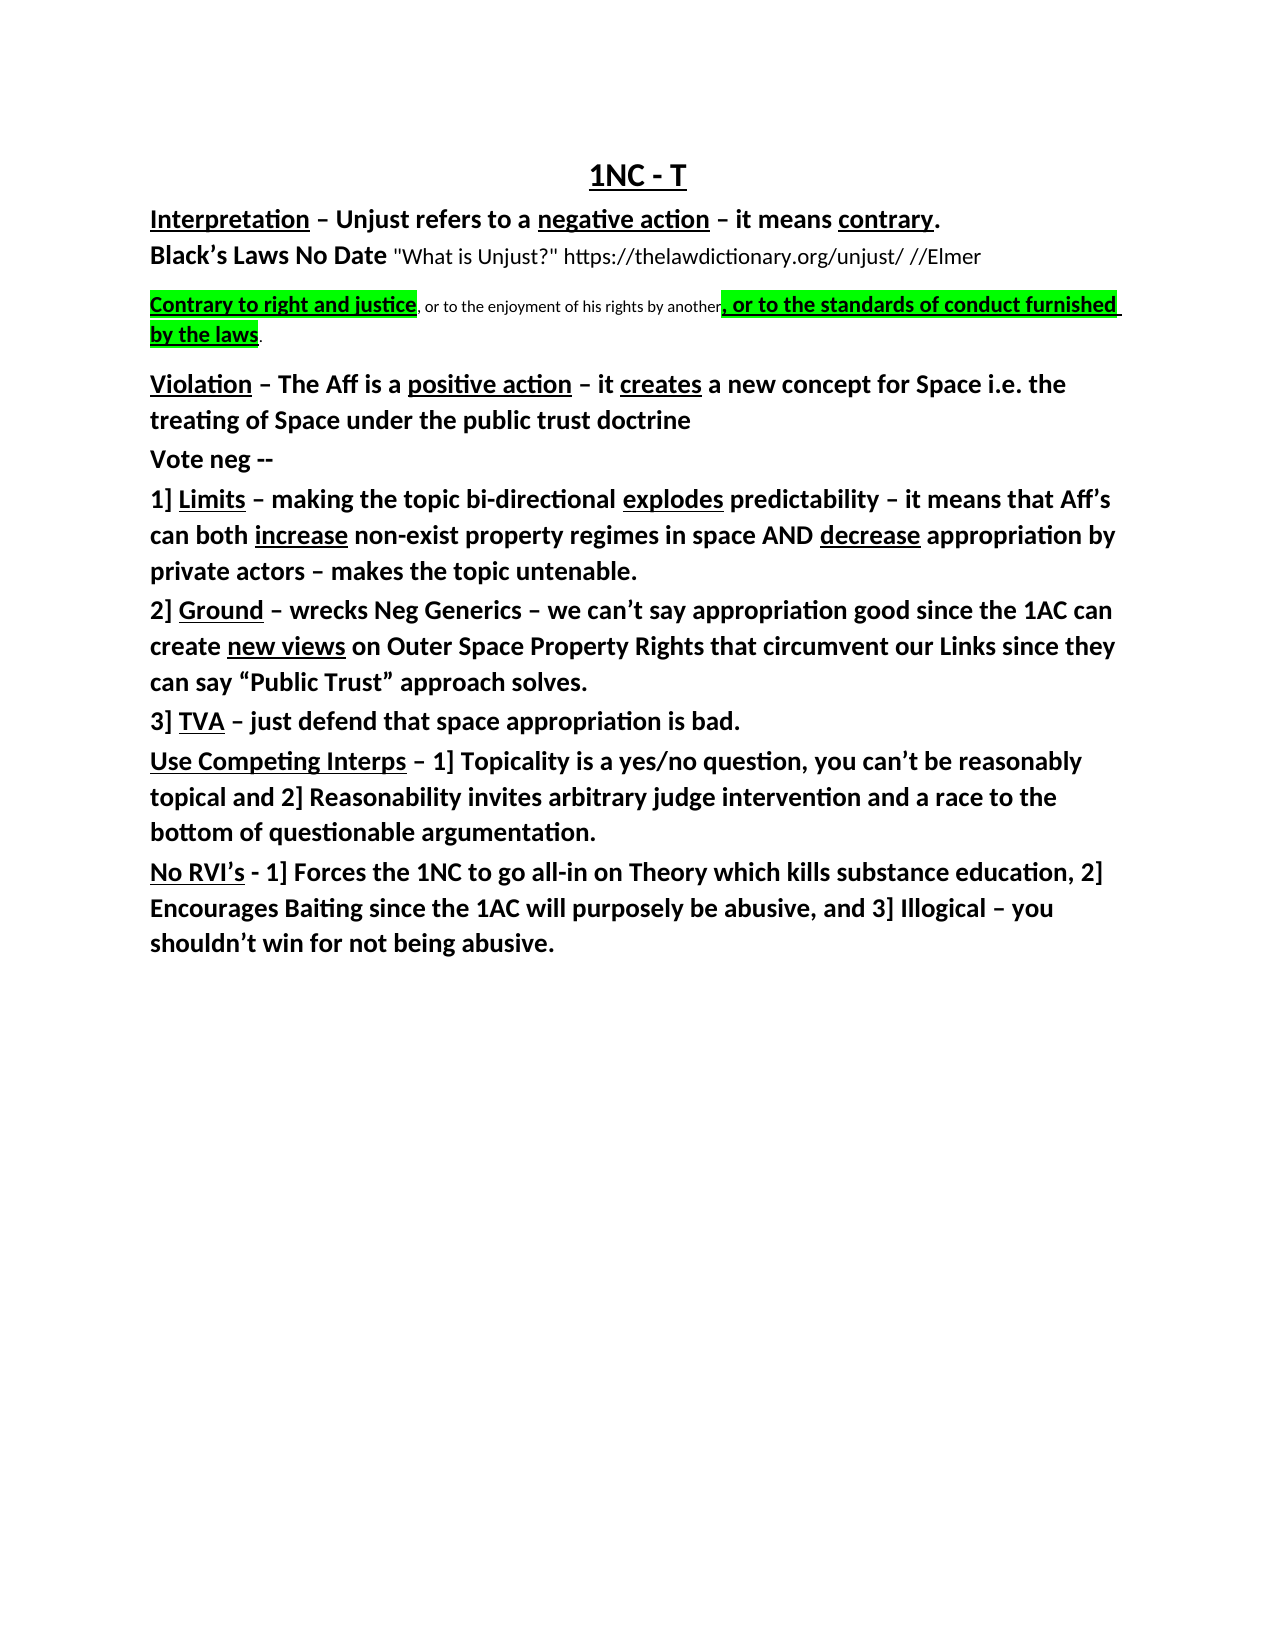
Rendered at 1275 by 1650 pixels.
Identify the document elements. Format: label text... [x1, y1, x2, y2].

subtitle Vote neg -- [150, 443, 1125, 476]
subtitle 1] Limits – making the topic bi-directional explodes predictability – it means that Aff’s can both increase non-exist property regimes in space AND decrease appropriation by private actors – makes the topic untenable. [150, 482, 1125, 587]
text Black’s Laws No Date "What is Unjust?" https://thelawdictionary.org/unjust/ //Elmer [150, 238, 1125, 271]
subtitle Violation – The Aff is a positive action – it creates a new concept for Space i.e. the treating of Space under the public trust doctrine [150, 367, 1125, 436]
subtitle Use Competing Interps – 1] Topicality is a yes/no question, you can’t be reasonably topical and 2] Reasonability invites arbitrary judge intervention and a race to the bottom of questionable argumentation. [150, 744, 1125, 849]
subtitle 3] TVA – just defend that space appropriation is bad. [150, 704, 1125, 738]
subtitle 1NC - T [150, 154, 1125, 195]
subtitle No RVI’s - 1] Forces the 1NC to go all-in on Theory which kills substance education, 2] Encourages Baiting since the 1AC will purposely be abusive, and 3] Illogical – you shouldn’t win for not being abusive. [150, 855, 1125, 960]
text Contrary to right and justice, or to the enjoyment of his rights by another, or to the standards of conduct furnished by the laws. [150, 290, 1125, 348]
subtitle Interpretation – Unjust refers to a negative action – it means contrary. [150, 202, 1125, 235]
subtitle 2] Ground – wrecks Neg Generics – we can’t say appropriation good since the 1AC can create new views on Outer Space Property Rights that circumvent our Links since they can say “Public Trust” approach solves. [150, 593, 1125, 698]
